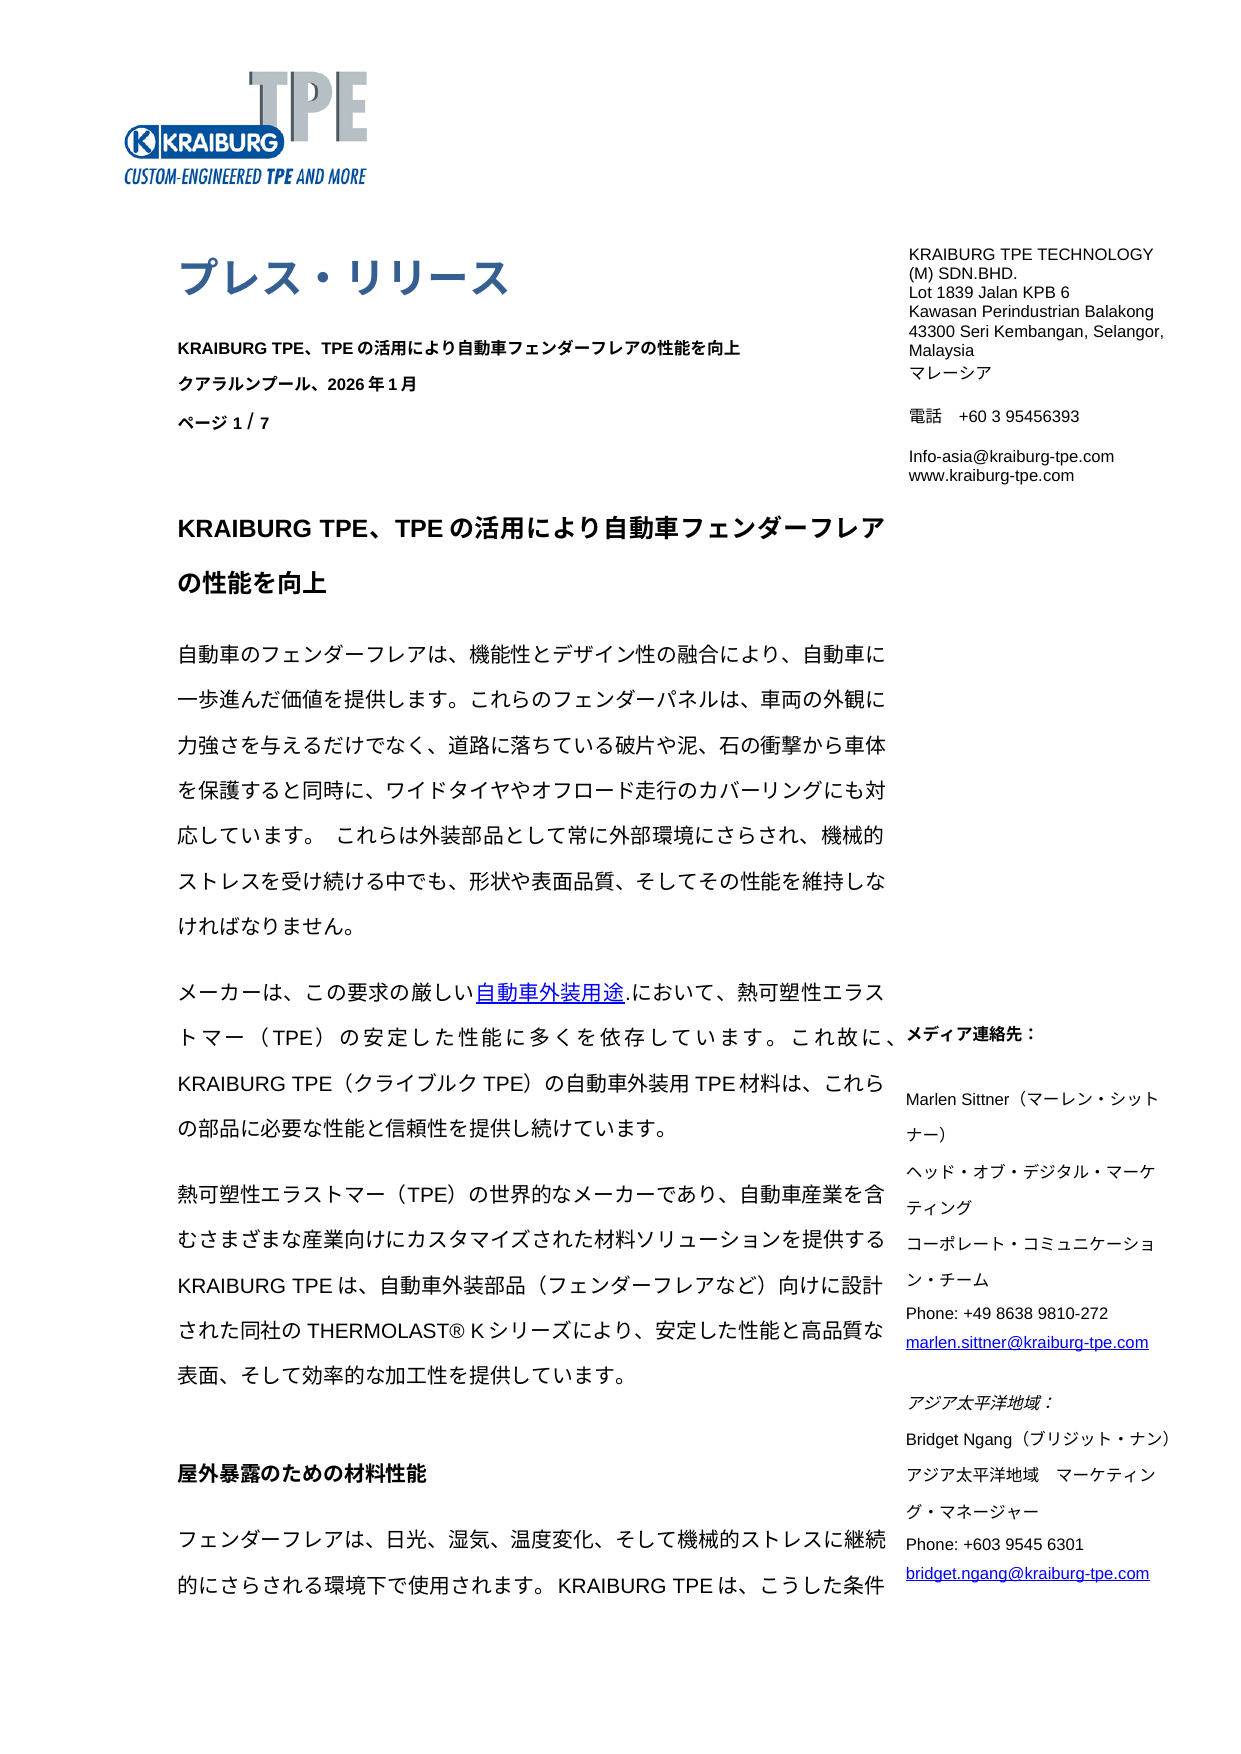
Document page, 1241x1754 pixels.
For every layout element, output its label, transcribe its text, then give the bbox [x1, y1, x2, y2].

picture [112, 55, 379, 200]
text 自動車のフェンダーフレアは、機能性とデザイン性の融合により、自動車に一歩進んだ価値を提供します。これらのフェンダーパネルは、車両の外観に力強さを与えるだけでなく、道路に落ちている破片や泥、石の衝撃から車体を保護すると同時に、ワイドタイヤやオフロード走行のカバーリングにも対応しています。 これらは外装部品として常に外部環境にさらされ、機械的ストレスを受け続ける中でも、形状や表面品質、そしてその性能を維持しなければなりません。 [177, 638, 886, 940]
text 熱可塑性エラストマー（TPE）の世界的なメーカーであり、自動車産業を含むさまざまな産業向けにカスタマイズされた材料ソリューションを提供するKRAIBURG TPEは、自動車外装部品（フェンダーフレアなど）向けに設計された同社のTHERMOLAST® Kシリーズにより、安定した性能と高品質な表面、そして効率的な加工性を提供しています。 [177, 1178, 886, 1390]
text メーカーは、この要求の厳しい自動車外装用途.において、熱可塑性エラストマー（TPE）の安定した性能に多くを依存しています。これ故に、KRAIBURG TPE（クライブルクTPE）の自動車外装用TPE材料は、これらの部品に必要な性能と信頼性を提供し続けています。 [177, 976, 886, 1142]
text フェンダーフレアは、日光、湿気、温度変化、そして機械的ストレスに継続的にさらされる環境下で使用されます。KRAIBURG TPEは、こうした条件下でも表面外観品質と寸法安定性を維持可能な、耐候性TPEコンパウンドを開発しています。 [177, 1523, 886, 1599]
text 屋外暴露のための材料性能 [177, 1457, 886, 1488]
text KRAIBURG TPE、TPEの活用により自動車フェンダーフレアの性能を向上 [177, 509, 886, 599]
